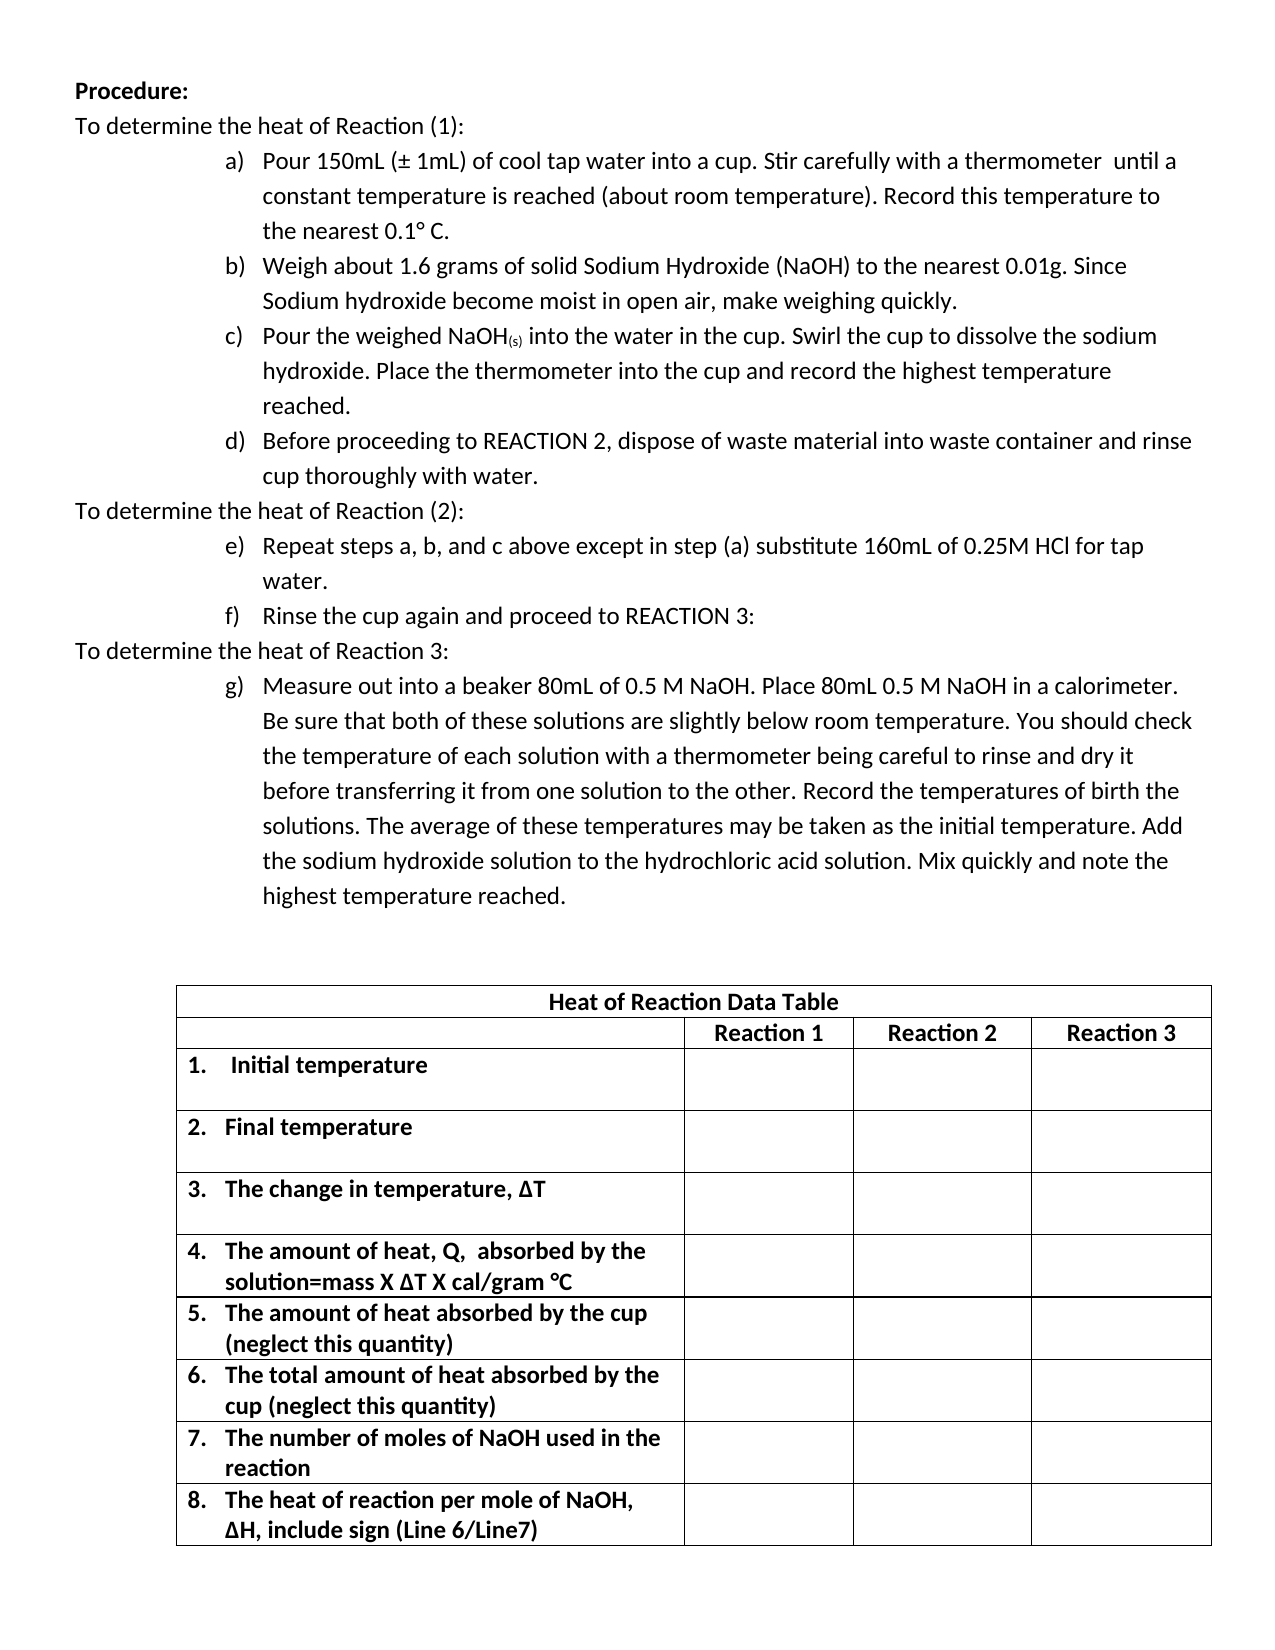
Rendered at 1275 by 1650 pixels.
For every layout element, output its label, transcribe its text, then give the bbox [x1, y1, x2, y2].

table_cell The number of moles of NaOH used in the reaction [177, 1422, 684, 1483]
table_cell [1032, 1173, 1211, 1234]
table_cell [685, 1111, 853, 1172]
table_cell [854, 1422, 1031, 1483]
list Rinse the cup again and proceed to REACTION 3: [225, 600, 1200, 631]
list Repeat steps a, b, and c above except in step (a) substitute 160mL of 0.25M HCl for tap water. [225, 530, 1200, 596]
table_cell [854, 1360, 1031, 1421]
table_cell [854, 1173, 1031, 1234]
list Pour 150mL (± 1mL) of cool tap water into a cup. Stir carefully with a thermometer until a constant temperature is reached (about room temperature). Record this temperature to the nearest 0.1° C. [225, 145, 1200, 246]
table_cell Reaction 3 [1032, 1018, 1211, 1048]
table_cell [854, 1298, 1031, 1358]
table_cell [685, 1235, 853, 1296]
table_cell [1032, 1422, 1211, 1483]
list Pour the weighed NaOH(s) into the water in the cup. Swirl the cup to dissolve the sodium hydroxide. Place the thermometer into the cup and record the highest temperature reached. [225, 320, 1200, 421]
text To determine the heat of Reaction (2): [75, 495, 1200, 526]
list Measure out into a beaker 80mL of 0.5 M NaOH. Place 80mL 0.5 M NaOH in a calorimeter. Be sure that both of these solutions are slightly below room temperature. You should check the temperature of each solution with a thermometer being careful to rinse and dry it before transferring it from one solution to the other. Record the temperatures of birth the solutions. The average of these temperatures may be taken as the initial temperature. Add the sodium hydroxide solution to the hydrochloric acid solution. Mix quickly and note the highest temperature reached. [225, 670, 1200, 911]
table_cell Reaction 2 [854, 1018, 1031, 1048]
table_cell [1032, 1360, 1211, 1421]
table_header Heat of Reaction Data Table [177, 986, 1211, 1017]
text Procedure: [75, 75, 1200, 106]
table_cell [177, 1018, 684, 1048]
table_cell [1032, 1484, 1211, 1545]
table_cell [685, 1422, 853, 1483]
list Weigh about 1.6 grams of solid Sodium Hydroxide (NaOH) to the nearest 0.01g. Since Sodium hydroxide become moist in open air, make weighing quickly. [225, 250, 1200, 316]
table_cell [1032, 1298, 1211, 1358]
table_cell [1032, 1049, 1211, 1110]
table_cell [1032, 1235, 1211, 1296]
table_cell [1032, 1111, 1211, 1172]
table_cell The change in temperature, ΔT [177, 1173, 684, 1234]
list Before proceeding to REACTION 2, dispose of waste material into waste container and rinse cup thoroughly with water. [225, 425, 1200, 491]
table_cell [685, 1173, 853, 1234]
table_cell [685, 1049, 853, 1110]
table_cell [685, 1484, 853, 1545]
table_cell The amount of heat absorbed by the cup (neglect this quantity) [177, 1298, 684, 1358]
table_cell [854, 1235, 1031, 1296]
table_cell The total amount of heat absorbed by the cup (neglect this quantity) [177, 1360, 684, 1421]
table_cell [854, 1111, 1031, 1172]
table_cell [685, 1298, 853, 1358]
table_cell [854, 1484, 1031, 1545]
text To determine the heat of Reaction 3: [75, 635, 1200, 666]
table_cell Final temperature [177, 1111, 684, 1172]
table_cell Reaction 1 [685, 1018, 853, 1048]
table_cell Initial temperature [177, 1049, 684, 1110]
table_cell [854, 1049, 1031, 1110]
table_cell The heat of reaction per mole of NaOH, ΔH, include sign (Line 6/Line7) [177, 1484, 684, 1545]
table_cell [685, 1360, 853, 1421]
text To determine the heat of Reaction (1): [75, 110, 1200, 141]
table_cell The amount of heat, Q, absorbed by the solution=mass X ΔT X cal/gram °C [177, 1235, 684, 1296]
